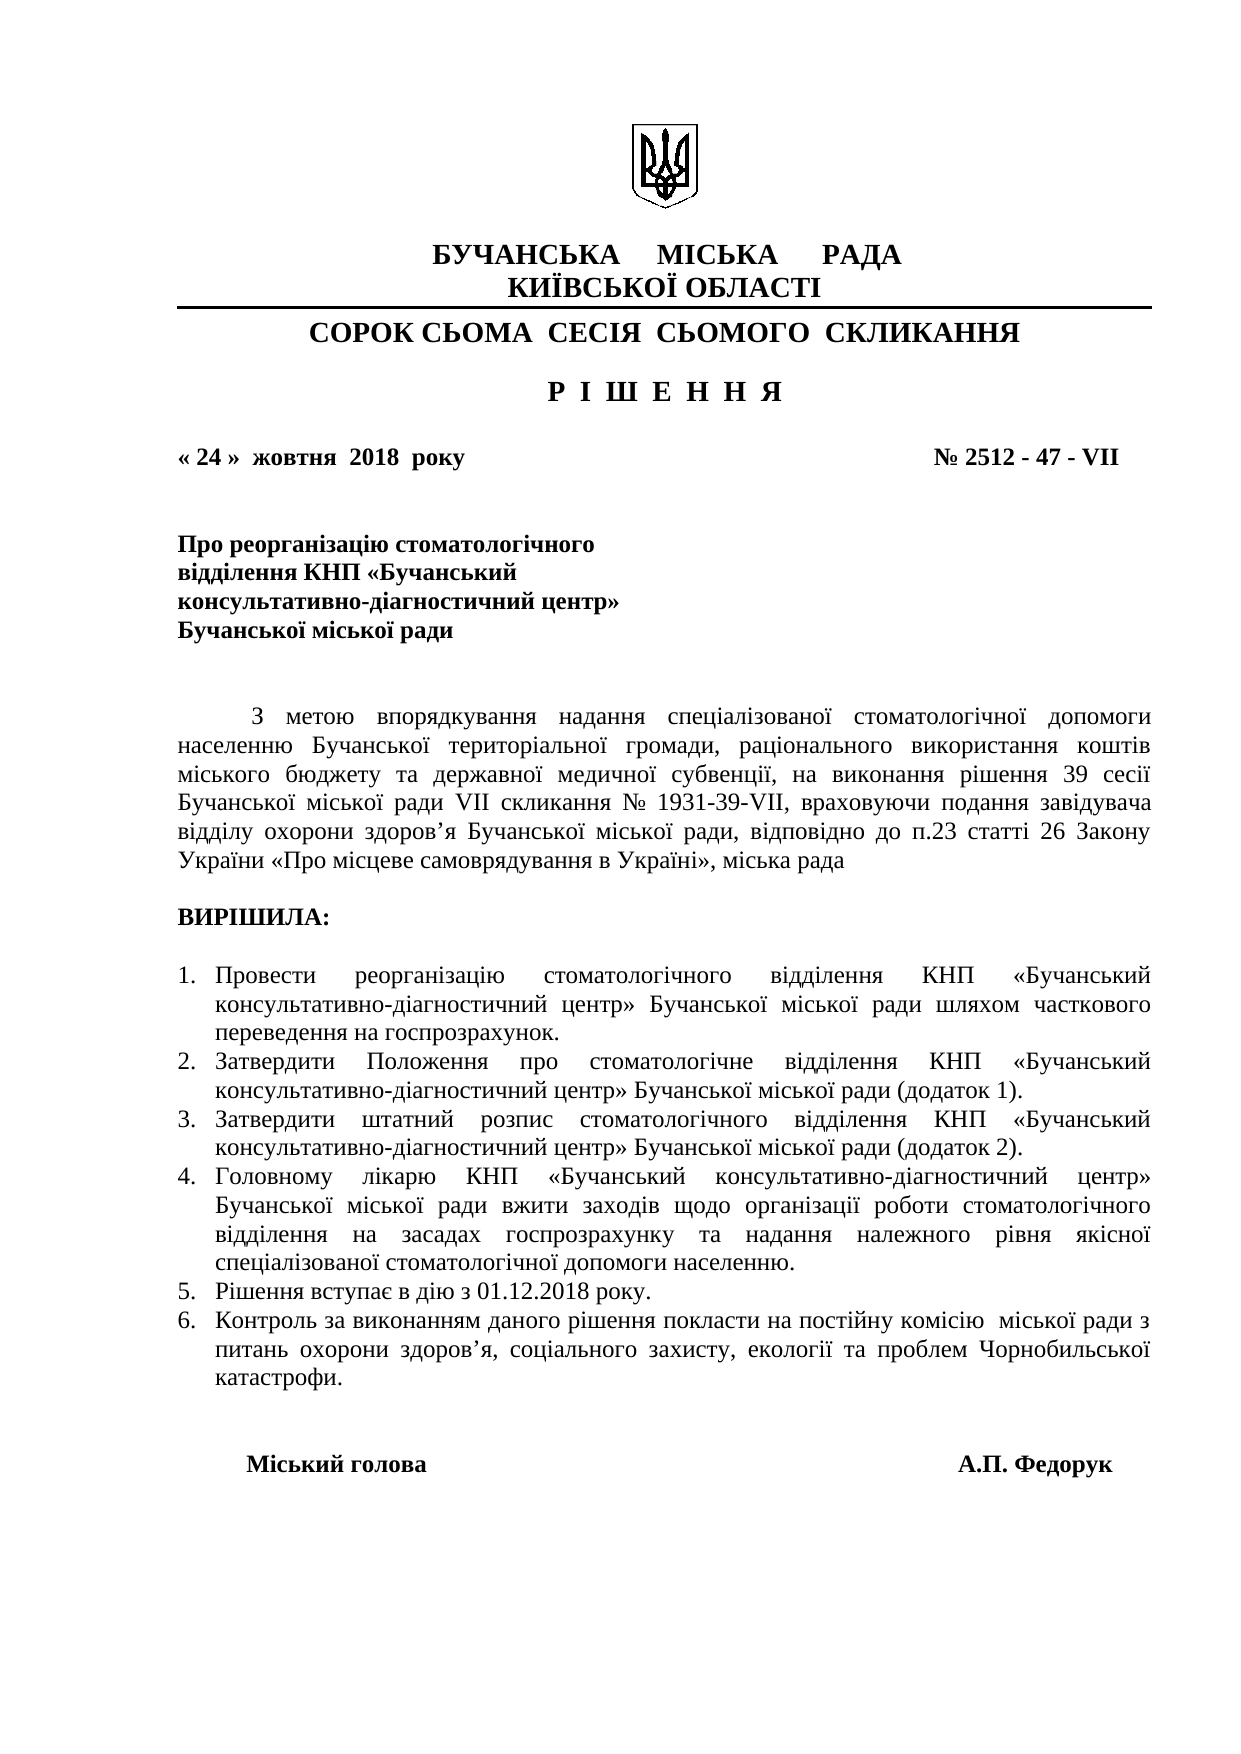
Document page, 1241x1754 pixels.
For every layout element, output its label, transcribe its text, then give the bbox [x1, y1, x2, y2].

text відділення КНП «Бучанський [177, 557, 1152, 586]
subtitle КИЇВСЬКОЇ ОБЛАСТІ [177, 270, 1152, 306]
list Затвердити Положення про стоматологічне відділення КНП «Бучанський консультативно-діагностичний центр» Бучанської міської ради (додаток 1). [177, 1046, 1152, 1104]
text З метою впорядкування надання спеціалізованої стоматологічної допомоги населенню Бучанської територіальної громади, раціонального використання коштів міського бюджету та державної медичної субвенції, на виконання рішення 39 сесії Бучанської міської ради VII скликання № 1931-39-VII, враховуючи подання завідувача відділу охорони здоров’я Бучанської міської ради, відповідно до п.23 статті 26 Закону України «Про місцеве самоврядування в Україні», міська рада [177, 701, 1152, 874]
subtitle Р І Ш Е Н Н Я [177, 374, 1152, 407]
text консультативно-діагностичний центр» [177, 586, 1152, 615]
text Міський голова А.П. Федорук [177, 1449, 1152, 1477]
text Бучанської міської ради [177, 615, 1152, 644]
list Затвердити штатний розпис стоматологічного відділення КНП «Бучанський консультативно-діагностичний центр» Бучанської міської ради (додаток 2). [177, 1104, 1152, 1161]
text БУЧАНСЬКА МІСЬКА РАДА [183, 237, 1152, 270]
list Рішення вступає в дію з 01.12.2018 року. [177, 1276, 1152, 1305]
list Головному лікарю КНП «Бучанський консультативно-діагностичний центр» Бучанської міської ради вжити заходів щодо організації роботи стоматологічного відділення на засадах госпрозрахунку та надання належного рівня якісної спеціалізованої стоматологічної допомоги населенню. [177, 1161, 1152, 1276]
subtitle СОРОК СЬОМА СЕСІЯ СЬОМОГО СКЛИКАННЯ [177, 315, 1152, 349]
text « 24 » жовтня 2018 року № 2512 - 47 - VII [177, 442, 1152, 471]
text Про реорганізацію стоматологічного [177, 529, 1152, 557]
list Провести реорганізацію стоматологічного відділення КНП «Бучанський консультативно-діагностичний центр» Бучанської міської ради шляхом часткового переведення на госпрозрахунок. [177, 960, 1152, 1046]
text ВИРІШИЛА: [177, 902, 1152, 931]
list Контроль за виконанням даного рішення покласти на постійну комісію міської ради з питань охорони здоров’я, соціального захисту, екології та проблем Чорнобильської катастрофи. [177, 1305, 1152, 1391]
